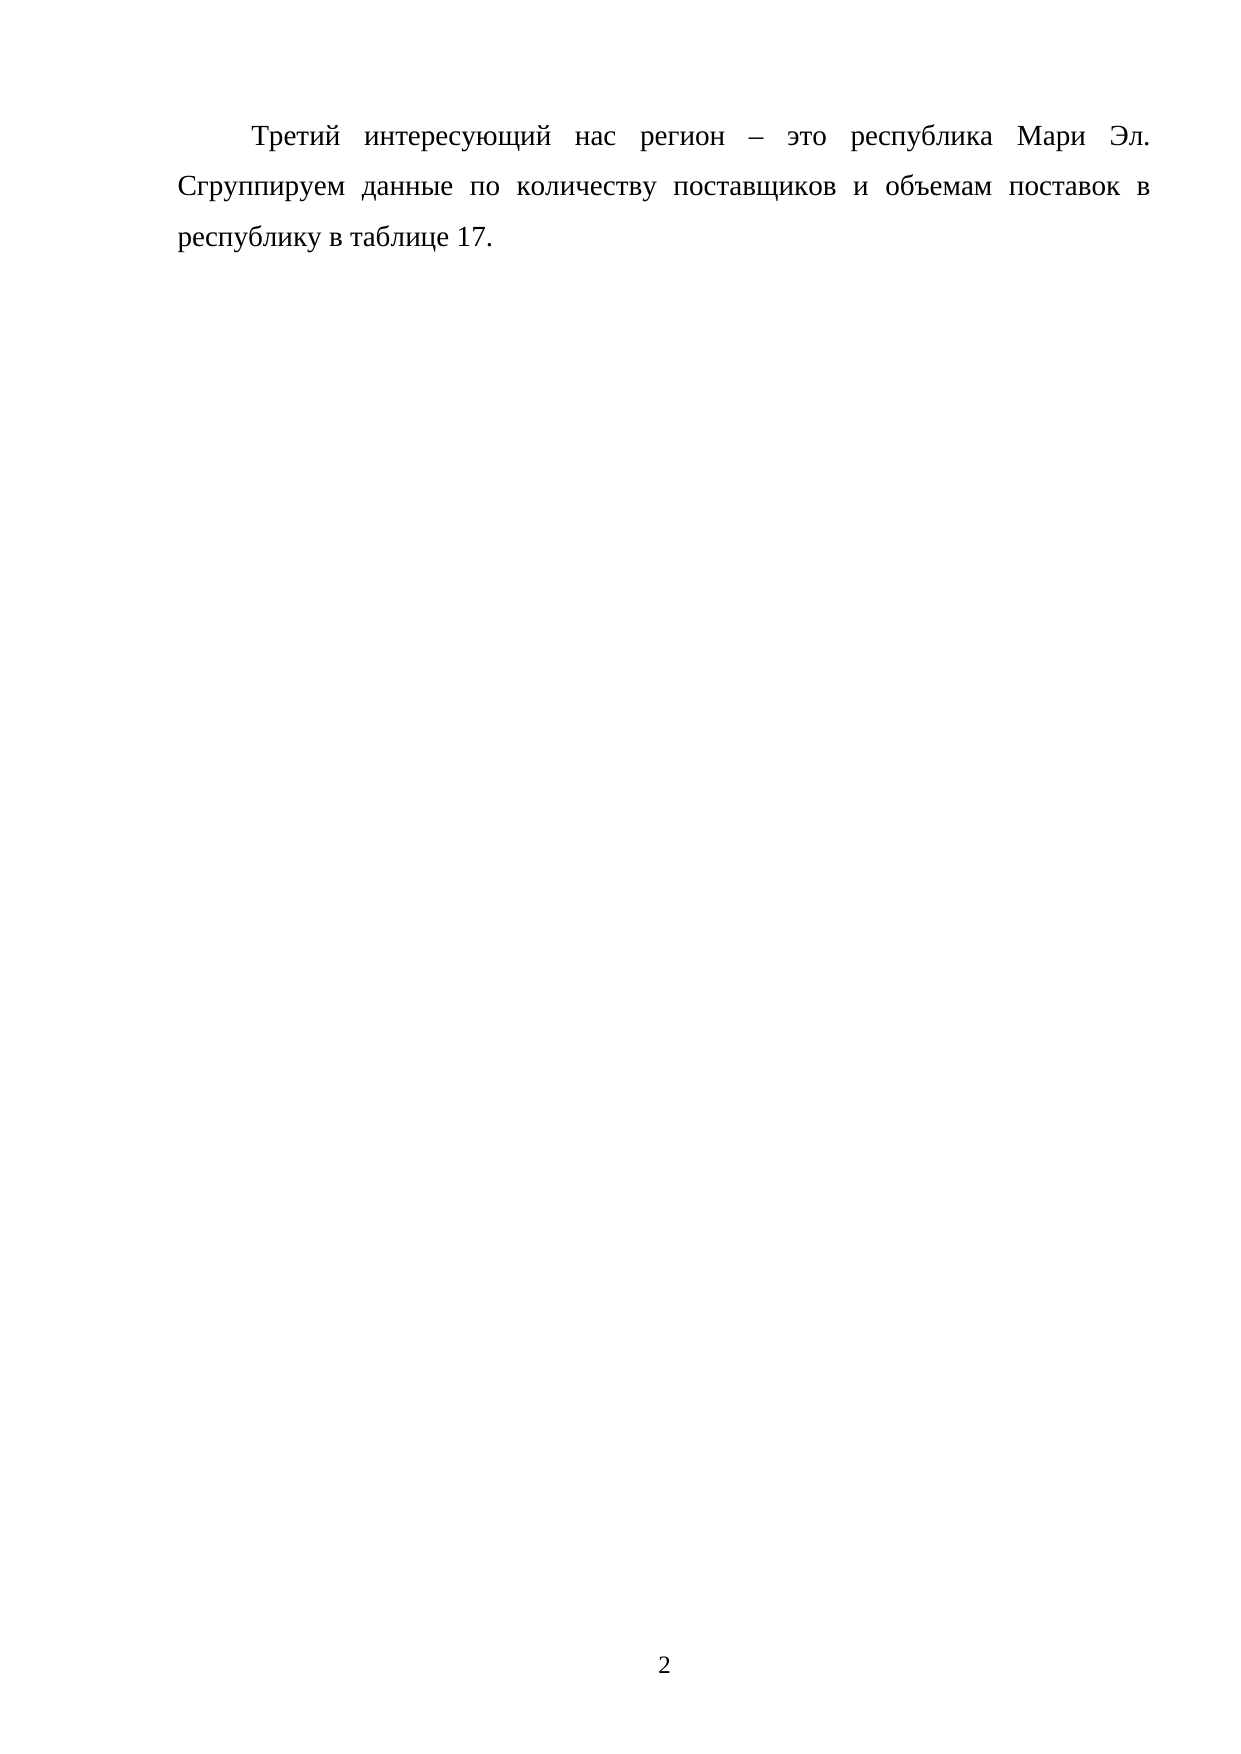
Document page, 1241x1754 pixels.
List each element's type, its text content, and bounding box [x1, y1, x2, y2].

text Третий интересующий нас регион – это республика Мари Эл. Сгруппируем данные по количеству поставщиков и объемам поставок в республику в таблице 17. [177, 118, 1152, 252]
